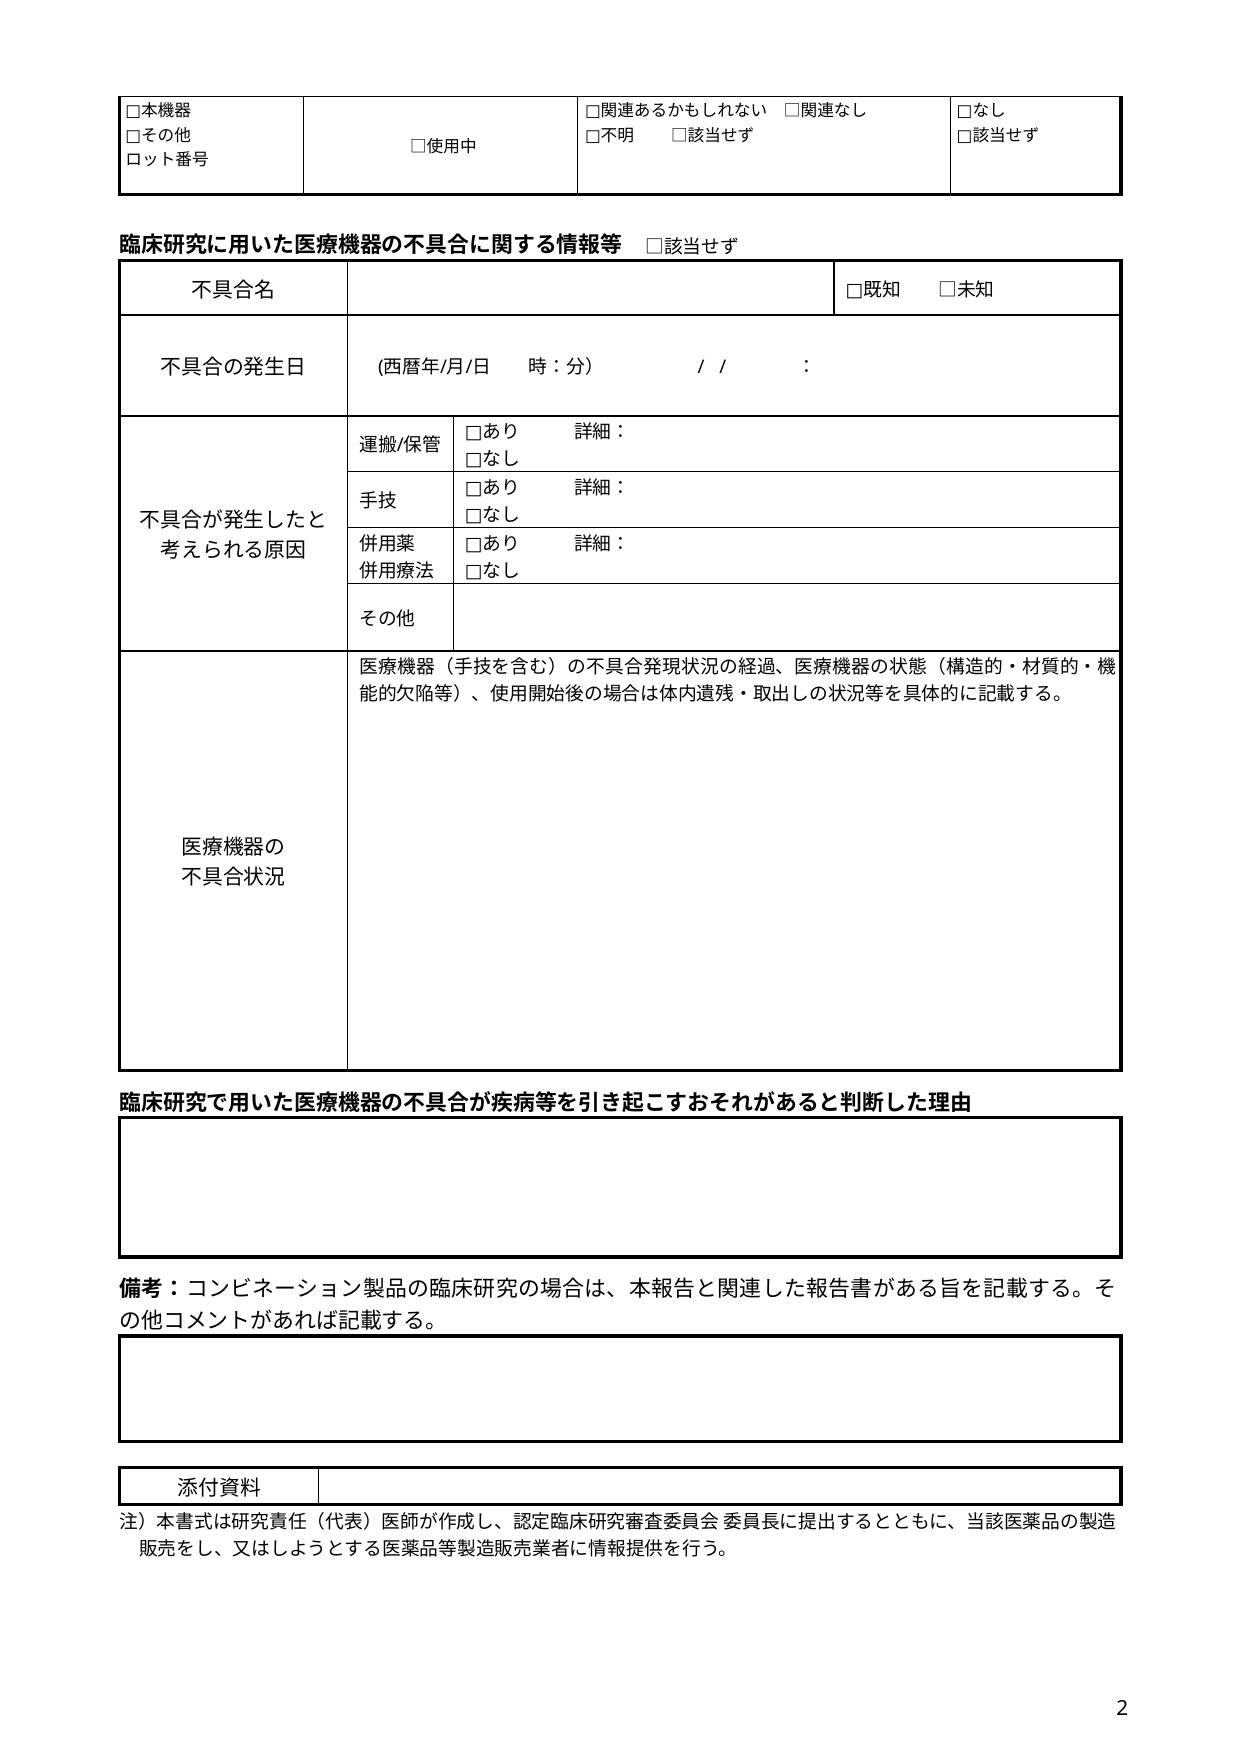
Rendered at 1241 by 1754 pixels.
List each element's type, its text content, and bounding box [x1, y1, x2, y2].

table_cell 運搬/保管 [348, 417, 453, 471]
table_header □既知 □未知 [835, 262, 1119, 314]
text 臨床研究で用いた医療機器の不具合が疾病等を引き起こすおそれがあると判断した理由 [119, 1084, 1121, 1116]
text 注）本書式は研究責任（代表）医師が作成し、認定臨床研究審査委員会 委員長に提出するとともに、当該医薬品の製造販売をし、又はしようとする医薬品等製造販売業者に情報提供を行う。 [119, 1506, 1121, 1561]
table_header 不具合名 [121, 262, 347, 314]
table_header [319, 1469, 1119, 1503]
table_cell 詳細： [563, 528, 1119, 583]
table_cell 医療機器（手技を含む）の不具合発現状況の経過、医療機器の状態（構造的・材質的・機能的欠陥等）、使用開始後の場合は体内遺残・取出しの状況等を具体的に記載する。 [348, 652, 1119, 1069]
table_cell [121, 97, 303, 193]
table_header [348, 262, 833, 314]
table_header [121, 1119, 1119, 1255]
table_cell [454, 584, 1119, 650]
table_cell (西暦年/月/日 時：分） / / ： [348, 316, 1119, 415]
table_cell 詳細： [563, 417, 1119, 471]
table_cell 不具合の発生日 [121, 316, 347, 415]
text 備考：コンビネーション製品の臨床研究の場合は、本報告と関連した報告書がある旨を記載する。その他コメントがあれば記載する。 [119, 1271, 1121, 1334]
text 臨床研究に用いた医療機器の不具合に関する情報等 □該当せず [119, 227, 1121, 259]
table_cell 不具合が発生したと考えられる原因 [121, 417, 347, 650]
table_cell 詳細： [563, 472, 1119, 527]
table_cell 手技 [348, 472, 453, 527]
table_cell / / ～□ / / □使用中 [304, 97, 577, 193]
table_cell □あり □なし [454, 417, 563, 471]
table_cell □あり □なし [454, 472, 563, 527]
table_cell 医療機器の 不具合状況 [121, 652, 347, 1069]
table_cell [578, 97, 950, 193]
table_cell □あり □なし □該当せず [951, 97, 1119, 193]
table_cell 併用薬 併用療法 [348, 528, 453, 583]
table_header 添付資料 [121, 1469, 318, 1503]
table_cell □あり □なし [454, 528, 563, 583]
table_header [121, 1338, 1119, 1440]
table_cell その他 [348, 584, 453, 650]
